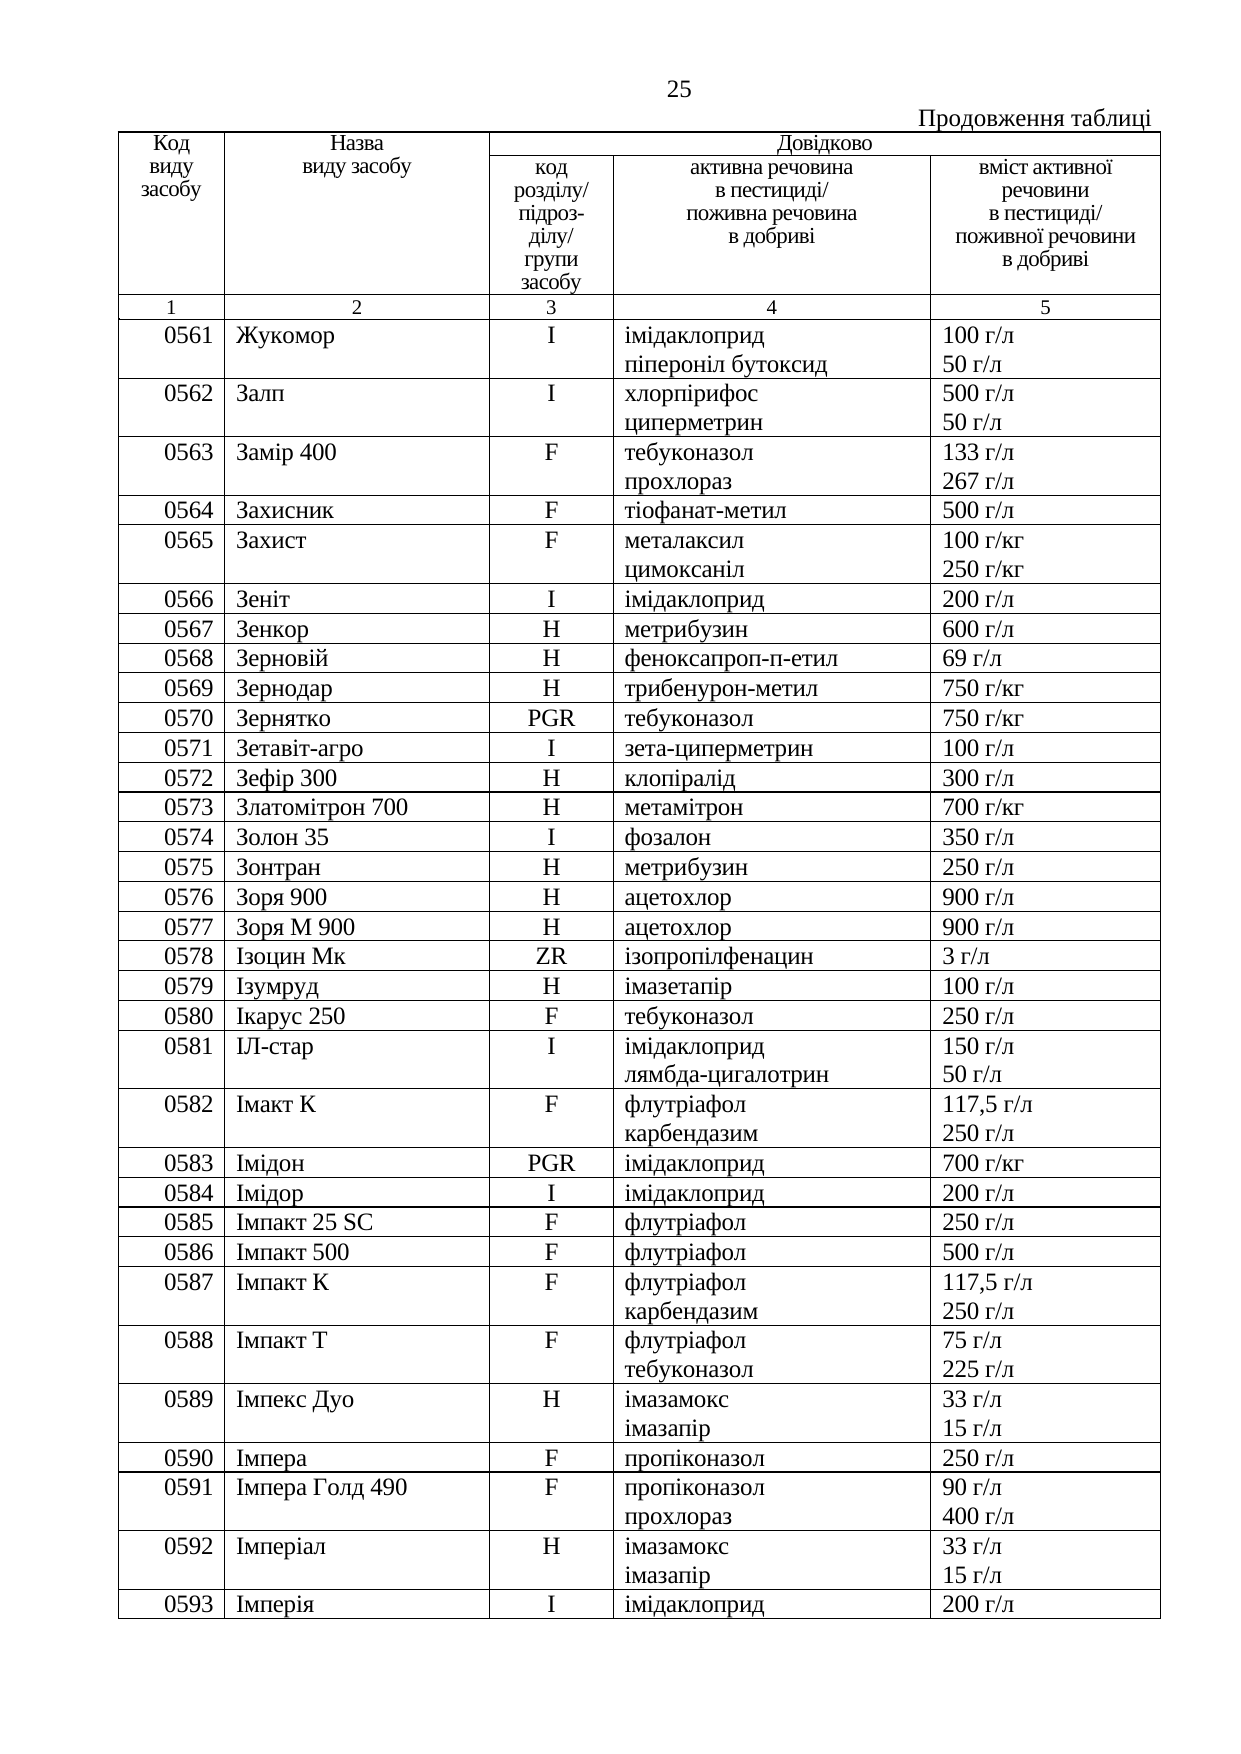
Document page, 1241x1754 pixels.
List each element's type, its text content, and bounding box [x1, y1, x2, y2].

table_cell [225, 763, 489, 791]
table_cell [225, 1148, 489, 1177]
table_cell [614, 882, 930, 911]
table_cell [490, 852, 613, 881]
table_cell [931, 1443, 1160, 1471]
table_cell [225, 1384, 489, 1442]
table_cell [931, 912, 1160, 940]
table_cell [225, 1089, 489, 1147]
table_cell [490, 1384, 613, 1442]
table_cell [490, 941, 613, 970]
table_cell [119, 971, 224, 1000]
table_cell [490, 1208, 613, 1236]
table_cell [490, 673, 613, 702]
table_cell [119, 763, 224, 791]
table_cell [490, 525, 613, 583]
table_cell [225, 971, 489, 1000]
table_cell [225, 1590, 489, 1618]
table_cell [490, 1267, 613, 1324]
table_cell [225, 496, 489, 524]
table_cell код розділу/ підроз-ділу/ групи засобу [490, 156, 613, 294]
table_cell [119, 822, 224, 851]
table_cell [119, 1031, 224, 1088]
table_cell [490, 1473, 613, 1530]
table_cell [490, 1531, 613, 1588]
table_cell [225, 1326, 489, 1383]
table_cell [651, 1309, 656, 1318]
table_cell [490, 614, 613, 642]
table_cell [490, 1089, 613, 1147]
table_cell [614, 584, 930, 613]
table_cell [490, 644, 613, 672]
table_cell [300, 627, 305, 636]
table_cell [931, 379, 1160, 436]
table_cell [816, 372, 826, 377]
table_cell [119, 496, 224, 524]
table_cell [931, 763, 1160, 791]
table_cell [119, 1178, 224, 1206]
table_cell 5 [931, 295, 1160, 319]
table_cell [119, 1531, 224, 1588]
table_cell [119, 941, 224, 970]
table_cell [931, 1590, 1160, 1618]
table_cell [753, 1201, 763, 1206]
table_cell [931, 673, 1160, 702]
table_cell 1 [119, 295, 224, 319]
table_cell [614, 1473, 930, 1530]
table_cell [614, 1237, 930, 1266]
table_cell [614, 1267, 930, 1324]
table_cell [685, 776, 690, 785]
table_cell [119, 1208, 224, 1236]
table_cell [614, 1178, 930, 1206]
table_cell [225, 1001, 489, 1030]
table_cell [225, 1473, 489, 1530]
table_header Назва виду засобу [225, 133, 489, 294]
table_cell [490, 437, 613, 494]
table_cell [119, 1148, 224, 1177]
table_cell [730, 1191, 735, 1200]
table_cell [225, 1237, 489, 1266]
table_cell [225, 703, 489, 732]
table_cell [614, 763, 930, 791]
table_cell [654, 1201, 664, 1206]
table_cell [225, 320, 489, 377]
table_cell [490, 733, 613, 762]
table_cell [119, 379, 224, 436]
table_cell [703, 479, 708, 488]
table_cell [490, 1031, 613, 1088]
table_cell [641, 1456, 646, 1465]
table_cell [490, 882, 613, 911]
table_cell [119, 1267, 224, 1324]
table_cell 4 [614, 295, 930, 319]
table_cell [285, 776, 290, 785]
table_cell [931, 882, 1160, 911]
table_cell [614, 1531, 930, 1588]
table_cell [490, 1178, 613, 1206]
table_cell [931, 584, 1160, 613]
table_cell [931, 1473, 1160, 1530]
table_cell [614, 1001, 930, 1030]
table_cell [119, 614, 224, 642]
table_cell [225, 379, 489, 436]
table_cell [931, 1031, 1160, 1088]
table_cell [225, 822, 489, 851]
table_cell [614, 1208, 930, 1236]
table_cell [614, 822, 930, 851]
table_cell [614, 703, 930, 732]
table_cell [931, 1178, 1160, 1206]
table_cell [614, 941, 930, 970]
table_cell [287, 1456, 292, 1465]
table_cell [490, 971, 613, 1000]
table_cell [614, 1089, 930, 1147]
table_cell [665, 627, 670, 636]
table_cell активна речовина в пестициді/ поживна речовина в добриві [614, 156, 930, 294]
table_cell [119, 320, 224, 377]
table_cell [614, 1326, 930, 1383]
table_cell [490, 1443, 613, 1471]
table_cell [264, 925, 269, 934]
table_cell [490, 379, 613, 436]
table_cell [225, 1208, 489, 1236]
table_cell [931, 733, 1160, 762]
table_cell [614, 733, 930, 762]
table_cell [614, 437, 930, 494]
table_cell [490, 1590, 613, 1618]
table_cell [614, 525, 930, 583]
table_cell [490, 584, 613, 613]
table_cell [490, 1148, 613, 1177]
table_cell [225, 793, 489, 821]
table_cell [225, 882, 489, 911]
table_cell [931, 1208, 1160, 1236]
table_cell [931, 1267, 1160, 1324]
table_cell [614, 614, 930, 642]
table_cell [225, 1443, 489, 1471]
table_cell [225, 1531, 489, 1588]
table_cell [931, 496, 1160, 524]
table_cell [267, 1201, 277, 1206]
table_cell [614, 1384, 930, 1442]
table_header Довідково [490, 133, 1160, 155]
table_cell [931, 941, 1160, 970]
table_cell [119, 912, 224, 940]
table_cell 2 [225, 295, 489, 319]
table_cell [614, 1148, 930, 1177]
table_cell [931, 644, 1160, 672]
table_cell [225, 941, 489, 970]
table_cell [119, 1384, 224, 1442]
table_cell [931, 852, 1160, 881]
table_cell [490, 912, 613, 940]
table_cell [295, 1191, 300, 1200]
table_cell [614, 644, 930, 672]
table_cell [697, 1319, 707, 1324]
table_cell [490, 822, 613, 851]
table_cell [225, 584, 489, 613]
table_cell 3 [490, 295, 613, 319]
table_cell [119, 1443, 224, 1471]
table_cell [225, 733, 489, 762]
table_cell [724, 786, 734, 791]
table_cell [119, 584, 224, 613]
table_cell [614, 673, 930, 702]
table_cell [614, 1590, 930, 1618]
table_cell вміст активної речовини в пестициді/ поживної речовини в добриві [931, 156, 1160, 294]
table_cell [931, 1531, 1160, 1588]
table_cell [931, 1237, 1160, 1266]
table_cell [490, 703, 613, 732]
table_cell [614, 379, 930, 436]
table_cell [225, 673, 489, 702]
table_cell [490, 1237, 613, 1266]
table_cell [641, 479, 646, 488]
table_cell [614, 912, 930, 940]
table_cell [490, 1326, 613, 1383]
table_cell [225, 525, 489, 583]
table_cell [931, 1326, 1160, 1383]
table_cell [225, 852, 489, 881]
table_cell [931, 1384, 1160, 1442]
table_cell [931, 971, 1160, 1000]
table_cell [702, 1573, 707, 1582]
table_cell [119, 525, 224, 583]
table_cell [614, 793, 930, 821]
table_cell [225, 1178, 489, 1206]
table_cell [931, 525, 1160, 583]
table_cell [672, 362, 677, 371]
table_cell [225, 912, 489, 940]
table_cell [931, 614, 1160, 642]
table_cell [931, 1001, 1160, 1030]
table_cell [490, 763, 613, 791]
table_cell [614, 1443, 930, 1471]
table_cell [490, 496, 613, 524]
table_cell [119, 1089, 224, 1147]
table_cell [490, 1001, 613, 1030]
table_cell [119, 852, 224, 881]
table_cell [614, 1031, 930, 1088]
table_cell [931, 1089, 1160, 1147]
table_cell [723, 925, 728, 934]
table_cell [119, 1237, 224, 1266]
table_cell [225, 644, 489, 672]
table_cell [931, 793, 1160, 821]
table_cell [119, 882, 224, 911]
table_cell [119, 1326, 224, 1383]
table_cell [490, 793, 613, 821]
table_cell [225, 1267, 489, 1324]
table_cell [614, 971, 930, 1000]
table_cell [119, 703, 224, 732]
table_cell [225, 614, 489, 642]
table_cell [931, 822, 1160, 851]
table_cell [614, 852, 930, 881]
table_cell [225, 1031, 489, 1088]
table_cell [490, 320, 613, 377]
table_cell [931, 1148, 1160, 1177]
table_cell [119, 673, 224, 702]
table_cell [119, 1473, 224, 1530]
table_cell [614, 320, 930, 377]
table_header Код виду засобу [119, 133, 224, 294]
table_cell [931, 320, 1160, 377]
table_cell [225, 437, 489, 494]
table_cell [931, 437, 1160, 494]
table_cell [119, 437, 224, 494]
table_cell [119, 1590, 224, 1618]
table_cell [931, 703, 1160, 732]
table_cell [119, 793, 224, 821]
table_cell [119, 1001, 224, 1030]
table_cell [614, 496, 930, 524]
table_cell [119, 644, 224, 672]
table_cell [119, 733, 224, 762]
